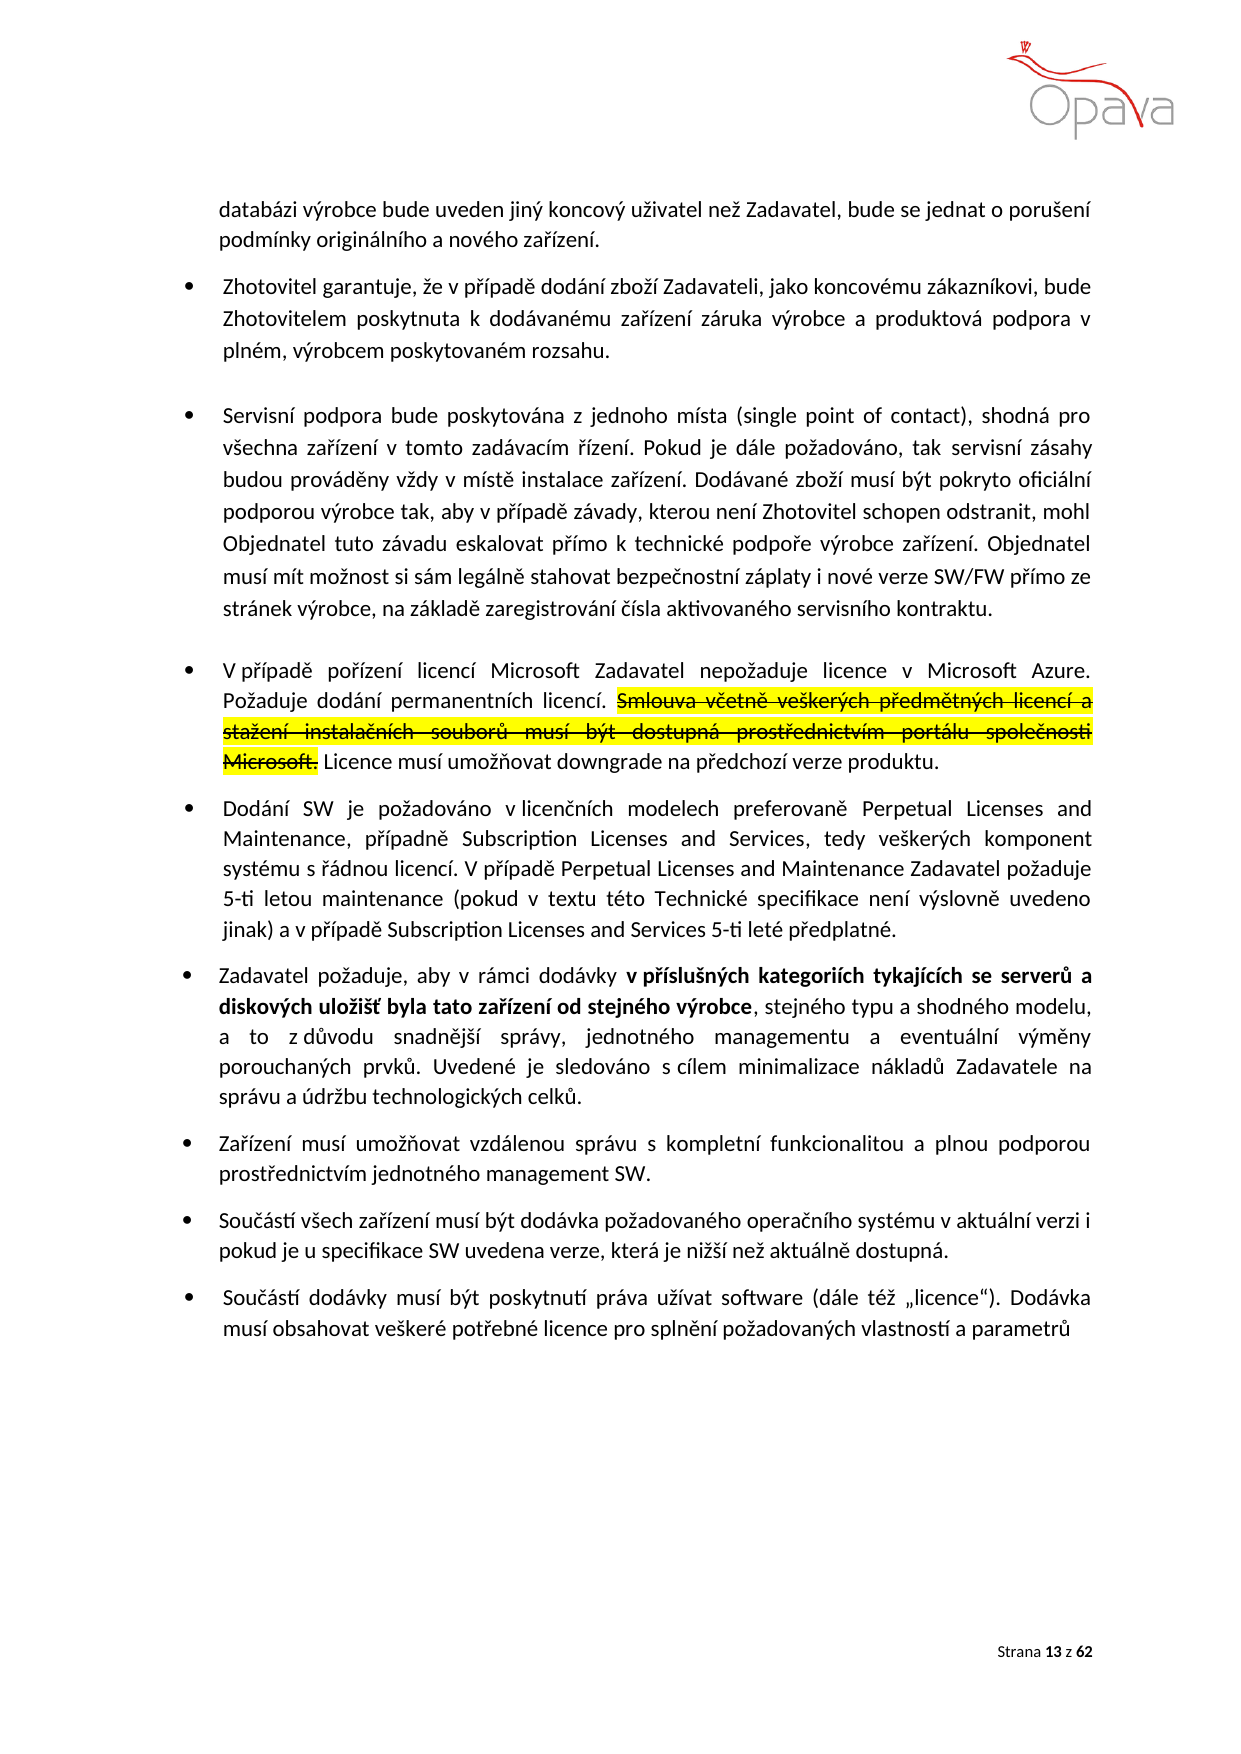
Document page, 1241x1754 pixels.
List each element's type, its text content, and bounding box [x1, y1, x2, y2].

list Zadavatel požaduje, aby v rámci dodávky v příslušných kategoriích tykajících se serverů a diskových uložišť byla tato zařízení od stejného výrobce, stejného typu a shodného modelu, a to z důvodu snadnější správy, jednotného managementu a eventuální výměny porouchaných prvků. Uvedené je sledováno s cílem minimalizace nákladů Zadavatele na správu a údržbu technologických celků. [183, 962, 1093, 1110]
list Zhotovitel garantuje, že v případě dodání zboží Zadavateli, jako koncovému zákazníkovi, bude Zhotovitelem poskytnuta k dodávanému zařízení záruka výrobce a produktová podpora v plném, výrobcem poskytovaném rozsahu. [185, 272, 1093, 364]
list Zařízení musí umožňovat vzdálenou správu s kompletní funkcionalitou a plnou podporou prostřednictvím jednotného management SW. [183, 1129, 1093, 1187]
list Součástí dodávky musí být poskytnutí práva užívat software (dále též „licence“). Dodávka musí obsahovat veškeré potřebné licence pro splnění požadovaných vlastností a parametrů [185, 1283, 1093, 1342]
picture [998, 32, 1183, 147]
list Servisní podpora bude poskytována z jednoho místa (single point of contact), shodná pro všechna zařízení v tomto zadávacím řízení. Pokud je dále požadováno, tak servisní zásahy budou prováděny vždy v místě instalace zařízení. Dodávané zboží musí být pokryto oficiální podporou výrobce tak, aby v případě závady, kterou není Zhotovitel schopen odstranit, mohl Objednatel tuto závadu eskalovat přímo k technické podpoře výrobce zařízení. Objednatel musí mít možnost si sám legálně stahovat bezpečnostní záplaty i nové verze SW/FW přímo ze stránek výrobce, na základě zaregistrování čísla aktivovaného servisního kontraktu. [185, 401, 1093, 622]
list Součástí všech zařízení musí být dodávka požadovaného operačního systému v aktuální verzi i pokud je u specifikace SW uvedena verze, která je nižší než aktuálně dostupná. [183, 1206, 1093, 1264]
list Dodání SW je požadováno v licenčních modelech preferovaně Perpetual Licenses and Maintenance, případně Subscription Licenses and Services, tedy veškerých komponent systému s řádnou licencí. V případě Perpetual Licenses and Maintenance Zadavatel požaduje 5-ti letou maintenance (pokud v textu této Technické specifikace není výslovně uvedeno jinak) a v případě Subscription Licenses and Services 5-ti leté předplatné. [185, 794, 1093, 943]
list V případě pořízení licencí Microsoft Zadavatel nepožaduje licence v Microsoft Azure. Požaduje dodání permanentních licencí. Smlouva včetně veškerých předmětných licencí a stažení instalačních souborů musí být dostupná prostřednictvím portálu společnosti Microsoft. Licence musí umožňovat downgrade na předchozí verze produktu. [185, 656, 1093, 775]
